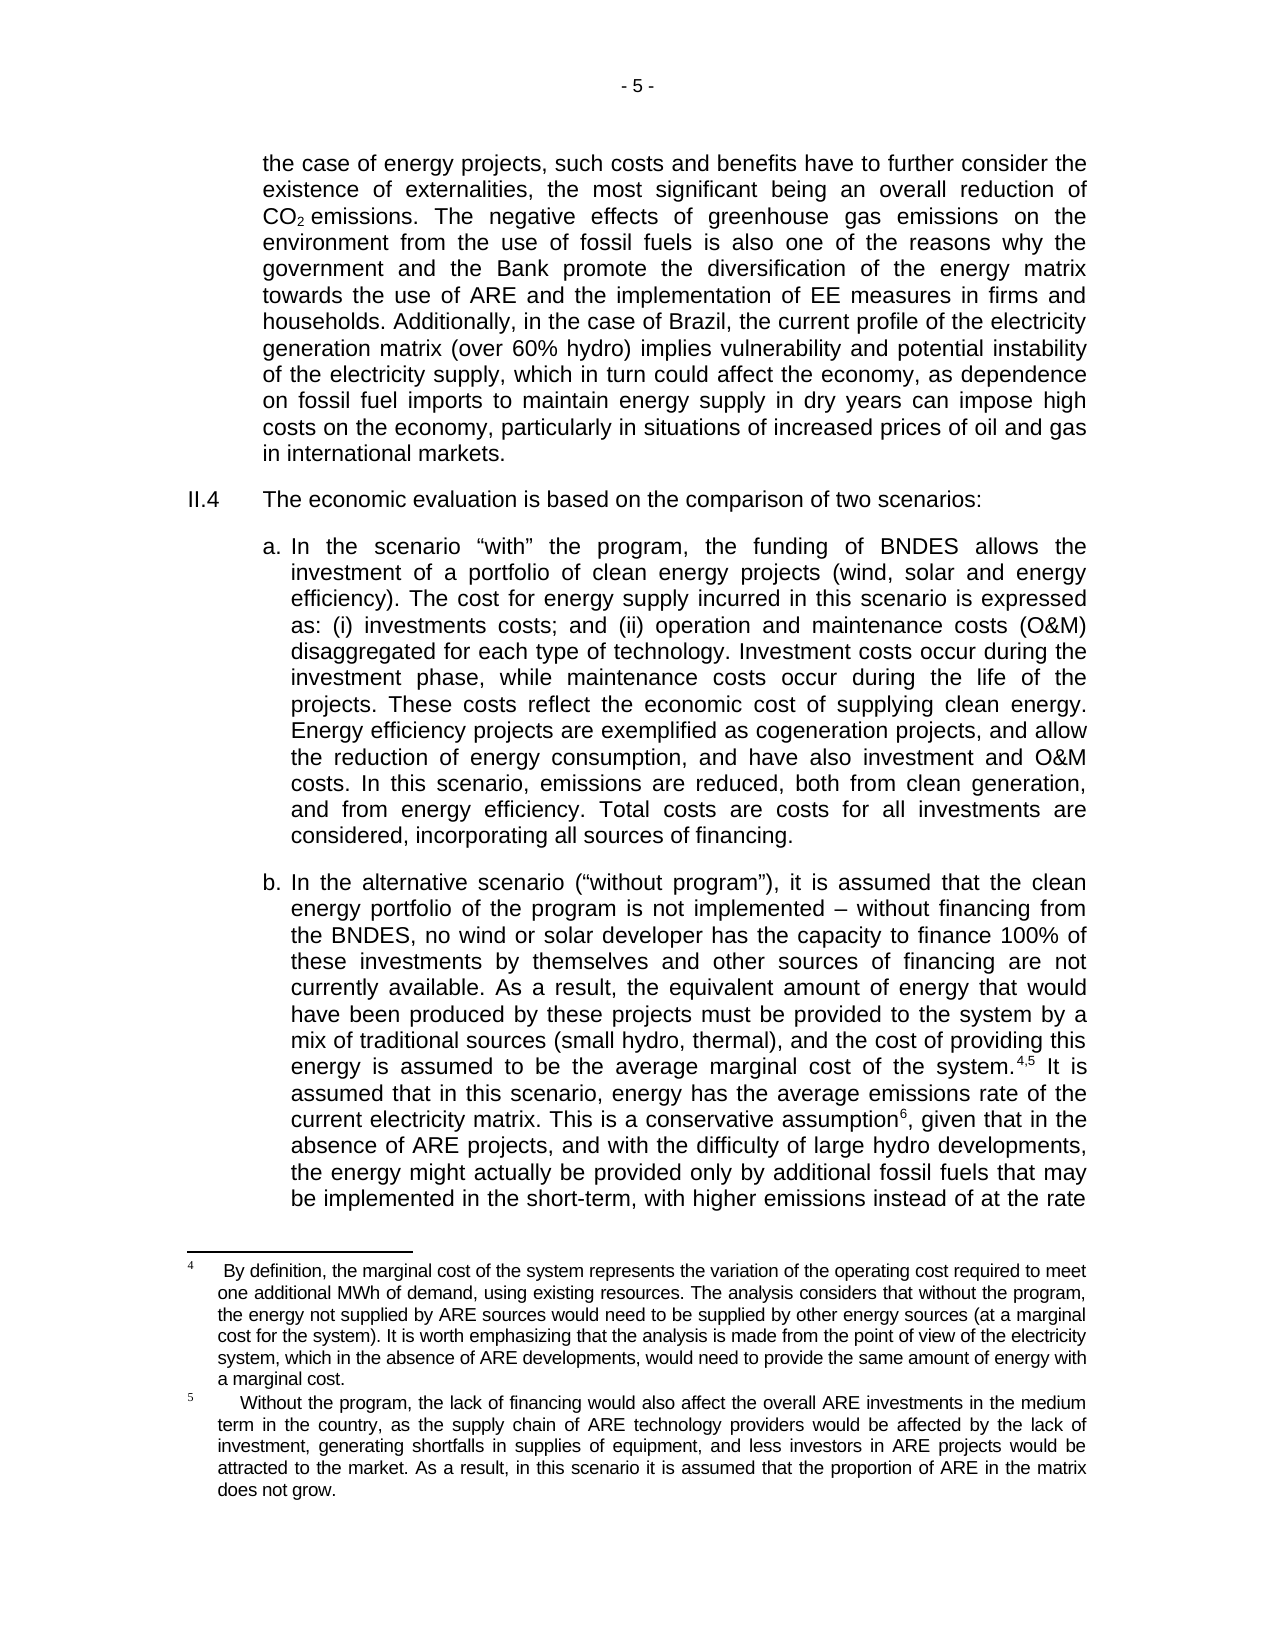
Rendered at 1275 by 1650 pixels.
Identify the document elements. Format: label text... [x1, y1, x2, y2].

list In the scenario “with” the program, the funding of BNDES allows the investment of a portfolio of clean energy projects (wind, solar and energy efficiency). The cost for energy supply incurred in this scenario is expressed as: (i) investments costs; and (ii) operation and maintenance costs (O&M) disaggregated for each type of technology. Investment costs occur during the investment phase, while maintenance costs occur during the life of the projects. These costs reflect the economic cost of supplying clean energy. Energy efficiency projects are exemplified as cogeneration projects, and allow the reduction of energy consumption, and have also investment and O&M costs. In this scenario, emissions are reduced, both from clean generation, and from energy efficiency. Total costs are costs for all investments are considered, incorporating all sources of financing. [262, 533, 1087, 849]
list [262, 869, 1087, 1211]
list The economic evaluation is based on the comparison of two scenarios: [187, 486, 1087, 513]
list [187, 150, 1087, 466]
